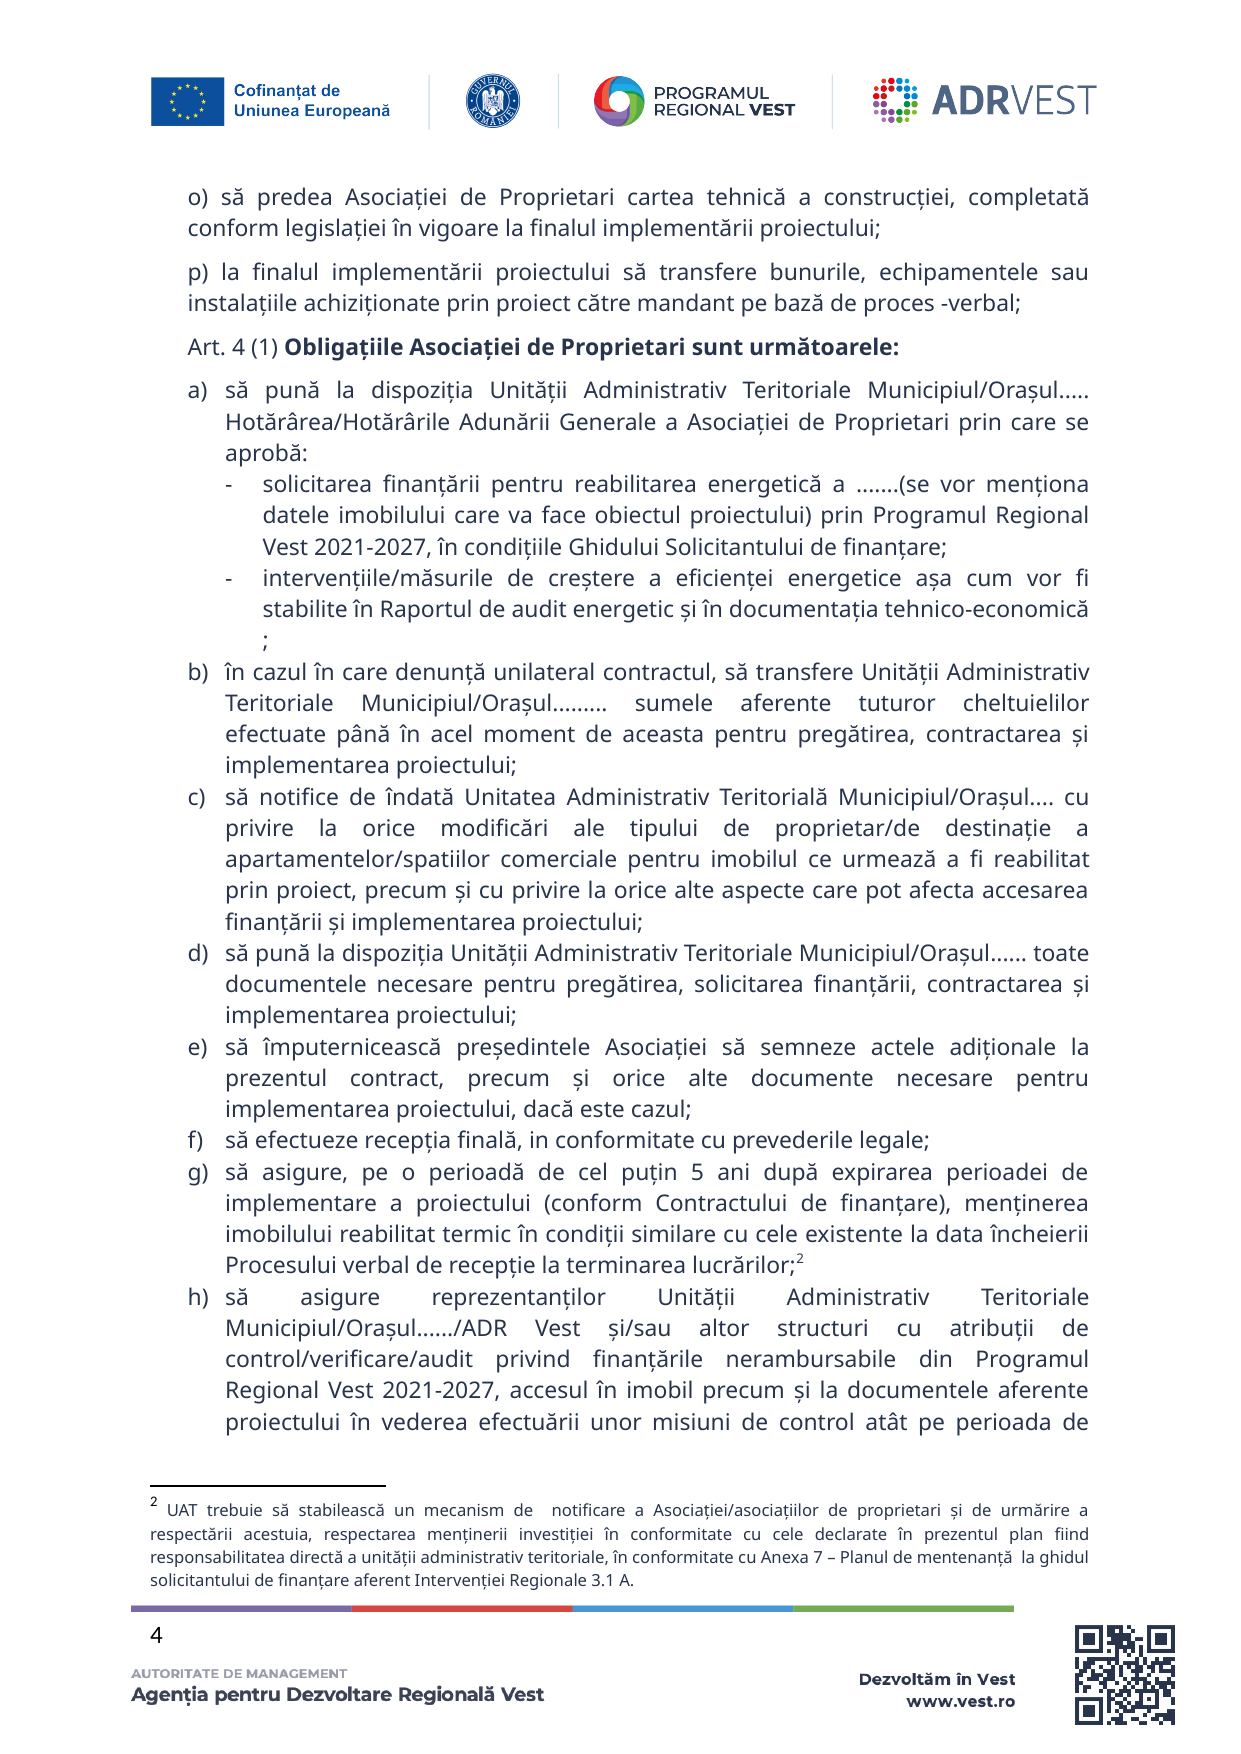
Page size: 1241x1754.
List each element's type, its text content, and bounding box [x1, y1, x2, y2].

list să notifice de îndată Unitatea Administrativ Teritorială Municipiul/Orașul.... cu privire la orice modificări ale tipului de proprietar/de destinație a apartamentelor/spatiilor comerciale pentru imobilul ce urmează a fi reabilitat prin proiect, precum și cu privire la orice alte aspecte care pot afecta accesarea finanțării și implementarea proiectului; [187, 781, 1090, 937]
text o) să predea Asociației de Proprietari cartea tehnică a construcției, completată conform legislației în vigoare la finalul implementării proiectului; [187, 181, 1090, 243]
list intervențiile/măsurile de creștere a eficienței energetice așa cum vor fi stabilite în Raportul de audit energetic și în documentația tehnico-economică ; [225, 562, 1090, 656]
list să asigure, pe o perioadă de cel puțin 5 ani după expirarea perioadei de implementare a proiectului (conform Contractului de finanțare), menținerea imobilului reabilitat termic în condiții similare cu cele existente la data încheierii Procesului verbal de recepție la terminarea lucrărilor; [187, 1156, 1090, 1281]
text p) la finalul implementării proiectului să transfere bunurile, echipamentele sau instalațiile achiziționate prin proiect către mandant pe bază de proces -verbal; [187, 256, 1090, 318]
list să pună la dispoziția Unității Administrativ Teritoriale Municipiul/Orașul..... Hotărârea/Hotărârile Adunării Generale a Asociației de Proprietari prin care se aprobă: [187, 374, 1090, 468]
list să efectueze recepția finală, in conformitate cu prevederile legale; [187, 1124, 1090, 1156]
list să pună la dispoziția Unității Administrativ Teritoriale Municipiul/Orașul...... toate documentele necesare pentru pregătirea, solicitarea finanțării, contractarea și implementarea proiectului; [187, 937, 1090, 1031]
list în cazul în care denunță unilateral contractul, să transfere Unității Administrativ Teritoriale Municipiul/Orașul......... sumele aferente tuturor cheltuielilor efectuate până în acel moment de aceasta pentru pregătirea, contractarea și implementarea proiectului; [187, 656, 1090, 781]
picture [113, 57, 1134, 146]
picture [1067, 1617, 1183, 1733]
list să împuternicească președintele Asociației să semneze actele adiționale la prezentul contract, precum și orice alte documente necesare pentru implementarea proiectului, dacă este cazul; [187, 1031, 1090, 1124]
text Art. 4 (1) Obligațiile Asociației de Proprietari sunt următoarele: [187, 331, 1090, 362]
list solicitarea finanțării pentru reabilitarea energetică a .......(se vor menționa datele imobilului care va face obiectul proiectului) prin Programul Regional Vest 2021-2027, în condițiile Ghidului Solicitantului de finanțare; [225, 468, 1090, 562]
picture [123, 1602, 1029, 1716]
